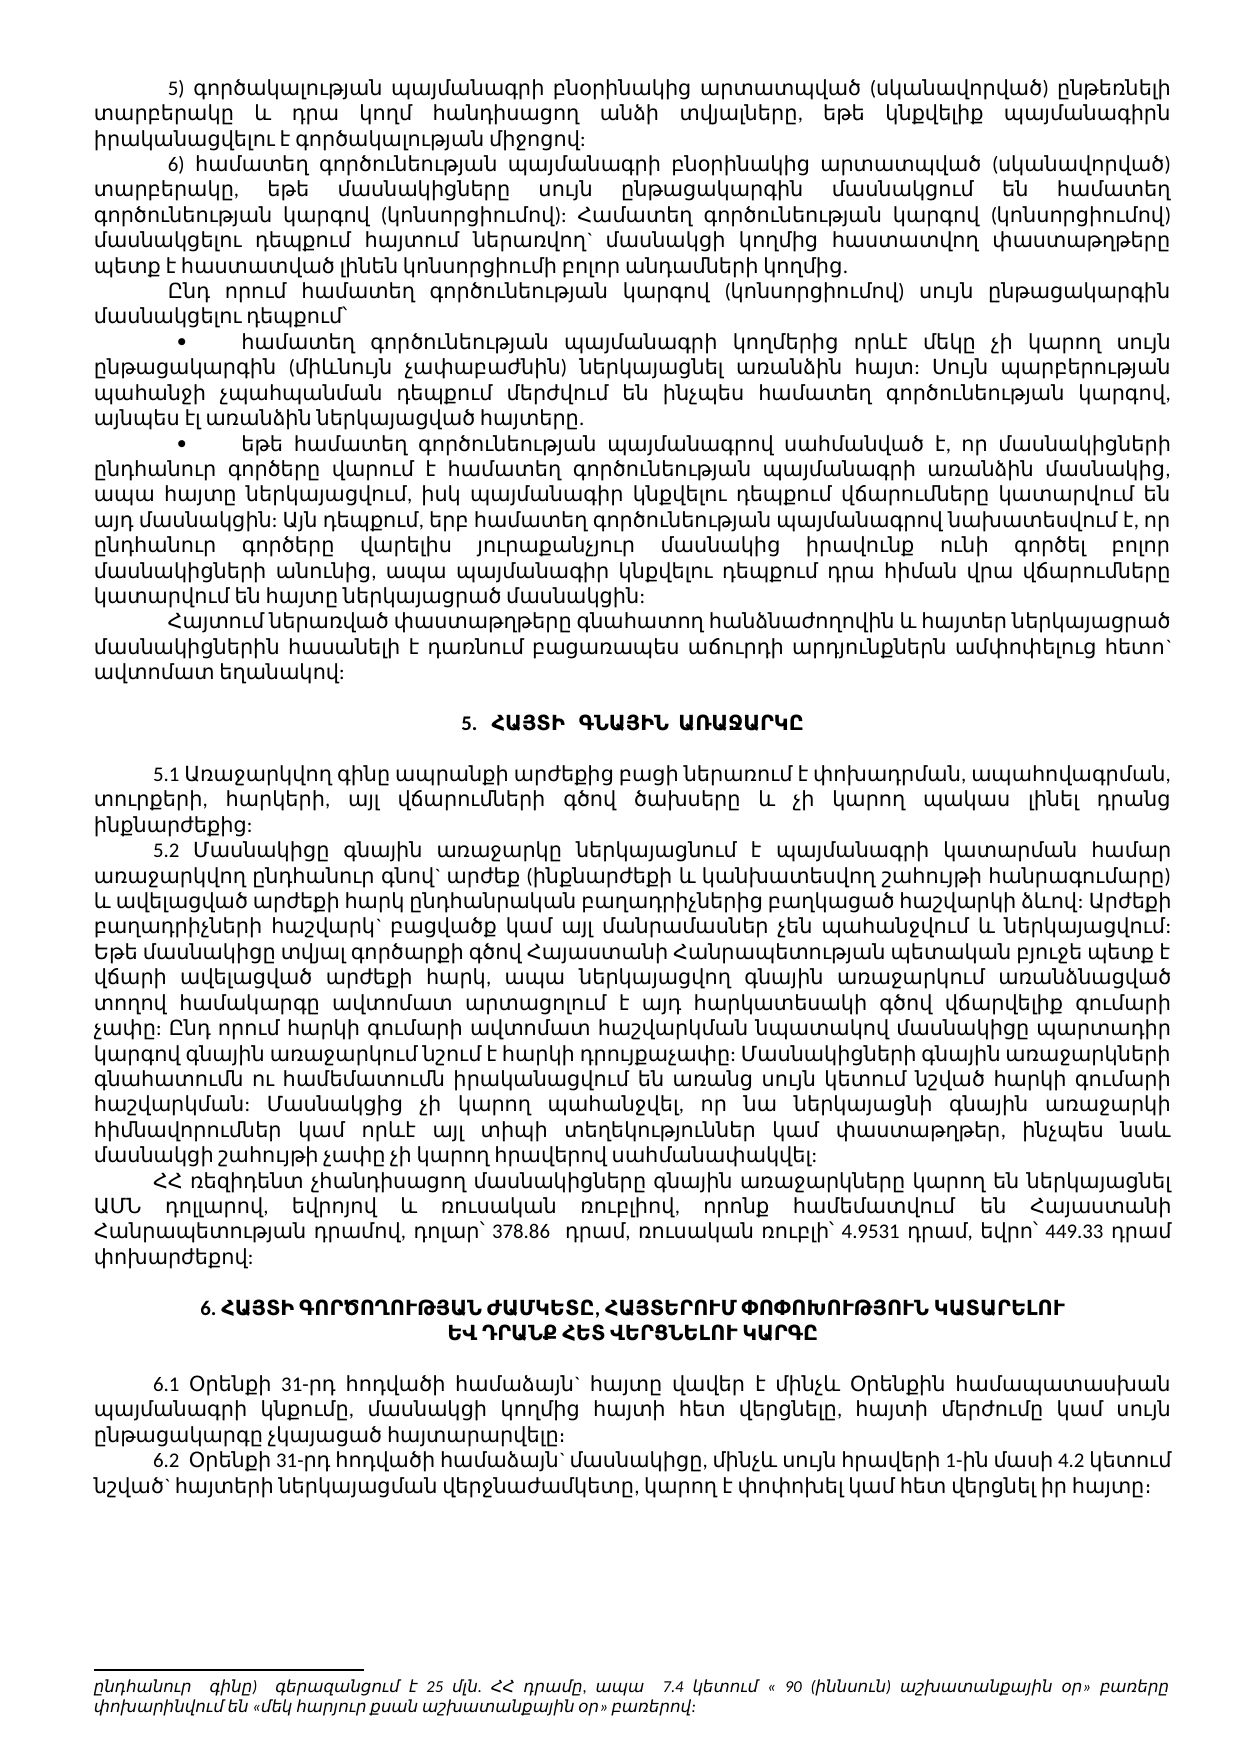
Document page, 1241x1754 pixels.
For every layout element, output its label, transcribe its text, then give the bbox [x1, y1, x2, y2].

text Ընդ որում համատեղ գործունեության կարգով (կոնսորցիումով) սույն ընթացակարգին մասնակցելու դեպքում՝ [94, 278, 1171, 329]
text 5.1 Առաջարկվող գինը ապրանքի արժեքից բացի ներառում է փոխադրման, ապահովագրման, տուրքերի, հարկերի, այլ վճարումների գծով ծախսերը և չի կարող պակաս լինել դրանց ինքնարժեքից: [94, 761, 1171, 837]
list համատեղ գործունեության պայմանագրի կողմերից որևէ մեկը չի կարող սույն ընթացակարգին (միևնույն չափաբաժնին) ներկայացնել առանձին հայտ: Սույն պարբերության պահանջի չպահպանման դեպքում մերժվում են ինչպես համատեղ գործունեության կարգով, այնպես էլ առանձին ներկայացված հայտերը. [94, 329, 1171, 431]
text 6.1 Օրենքի 31-րդ հոդվածի համաձայն` հայտը վավեր է մինչև Օրենքին համապատասխան պայմանագրի կնքումը, մասնակցի կողմից հայտի հետ վերցնելը, հայտի մերժումը կամ սույն ընթացակարգը չկայացած հայտարարվելը։ [94, 1371, 1171, 1447]
text 6.2 Օրենքի 31-րդ հոդվածի համաձայն` մասնակիցը, մինչև սույն հրավերի 1-ին մասի 4.2 կետում նշված` հայտերի ներկայացման վերջնաժամկետը, կարող է փոփոխել կամ հետ վերցնել իր հայտը։ [94, 1447, 1171, 1498]
text 5) գործակալության պայմանագրի բնօրինակից արտատպված (սկանավորված) ընթեռնելի տարբերակը և դրա կողմ հանդիսացող անձի տվյալները, եթե կնքվելիք պայմանագիրն իրականացվելու է գործակալության միջոցով: [94, 75, 1171, 151]
text 5.2 Մասնակիցը գնային առաջարկը ներկայացնում է պայմանագրի կատարման համար առաջարկվող ընդհանուր գնով` արժեք (ինքնարժեքի և կանխատեսվող շահույթի հանրագումարը) և ավելացված արժեքի հարկ ընդհանրական բաղադրիչներից բաղկացած հաշվարկի ձևով: Արժեքի բաղադրիչների հաշվարկ` բացվածք կամ այլ մանրամասներ չեն պահանջվում և ներկայացվում: Եթե մասնակիցը տվյալ գործարքի գծով Հայաստանի Հանրապետության պետական բյուջե պետք է վճարի ավելացված արժեքի հարկ, ապա ներկայացվող գնային առաջարկում առանձնացված տողով համակարգը ավտոմատ արտացոլում է այդ հարկատեսակի գծով վճարվելիք գումարի չափը: Ընդ որում հարկի գումարի ավտոմատ հաշվարկման նպատակով մասնակիցը պարտադիր կարգով գնային առաջարկում նշում է հարկի դրույքաչափը: Մասնակիցների գնային առաջարկների գնահատումն ու համեմատումն իրականացվում են առանց սույն կետում նշված հարկի գումարի հաշվարկման: Մասնակցից չի կարող պահանջվել, որ նա ներկայացնի գնային առաջարկի հիմնավորումներ կամ որևէ այլ տիպի տեղեկություններ կամ փաստաթղթեր, ինչպես նաև մասնակցի շահույթի չափը չի կարող հրավերով սահմանափակվել: [94, 837, 1171, 1168]
text 6) համատեղ գործունեության պայմանագրի բնօրինակից արտատպված (սկանավորված) տարբերակը, եթե մասնակիցները սույն ընթացակարգին մասնակցում են համատեղ գործունեության կարգով (կոնսորցիումով): Համատեղ գործունեության կարգով (կոնսորցիումով) մասնակցելու դեպքում հայտում ներառվող` մասնակցի կողմից հաստատվող փաստաթղթերը պետք է հաստատված լինեն կոնսորցիումի բոլոր անդամների կողմից. [94, 151, 1171, 278]
text ՀՀ ռեզիդենտ չհանդիսացող մասնակիցները գնային առաջարկները կարող են ներկայացնել ԱՄՆ դոլլարով, եվրոյով և ռուսական ռուբլիով, որոնք համեմատվում են Հայաստանի Հանրապետության դրամով, դոլար՝ 378.86 դրամ, ռուսական ռուբլի՝ 4.9531 դրամ, եվրո՝ 449.33 դրամ փոխարժեքով: [94, 1168, 1171, 1269]
text ԵՎ ԴՐԱՆՔ ՀԵՏ ՎԵՐՑՆԵԼՈՒ ԿԱՐԳԸ [94, 1320, 1171, 1346]
text 5. ՀԱՅՏԻ ԳՆԱՅԻՆ ԱՌԱՋԱՐԿԸ [94, 710, 1171, 736]
list եթե համատեղ գործունեության պայմանագրով սահմանված է, որ մասնակիցների ընդհանուր գործերը վարում է համատեղ գործունեության պայմանագրի առանձին մասնակից, ապա հայտը ներկայացվում, իսկ պայմանագիր կնքվելու դեպքում վճարումները կատարվում են այդ մասնակցին: Այն դեպքում, երբ համատեղ գործունեության պայմանագրով նախատեսվում է, որ ընդհանուր գործերը վարելիս յուրաքանչյուր մասնակից իրավունք ունի գործել բոլոր մասնակիցների անունից, ապա պայմանագիր կնքվելու դեպքում դրա հիման վրա վճարումները կատարվում են հայտը ներկայացրած մասնակցին: [94, 431, 1171, 609]
text Հայտում ներառված փաստաթղթերը գնահատող հանձնաժողովին և հայտեր ներկայացրած մասնակիցներին հասանելի է դառնում բացառապես աճուրդի արդյունքներն ամփոփելուց հետո` ավտոմատ եղանակով: [94, 609, 1171, 685]
text 6. ՀԱՅՏԻ ԳՈՐԾՈՂՈՒԹՅԱՆ ԺԱՄԿԵՏԸ, ՀԱՅՏԵՐՈՒՄ ՓՈՓՈԽՈՒԹՅՈՒՆ ԿԱՏԱՐԵԼՈՒ [94, 1295, 1171, 1320]
